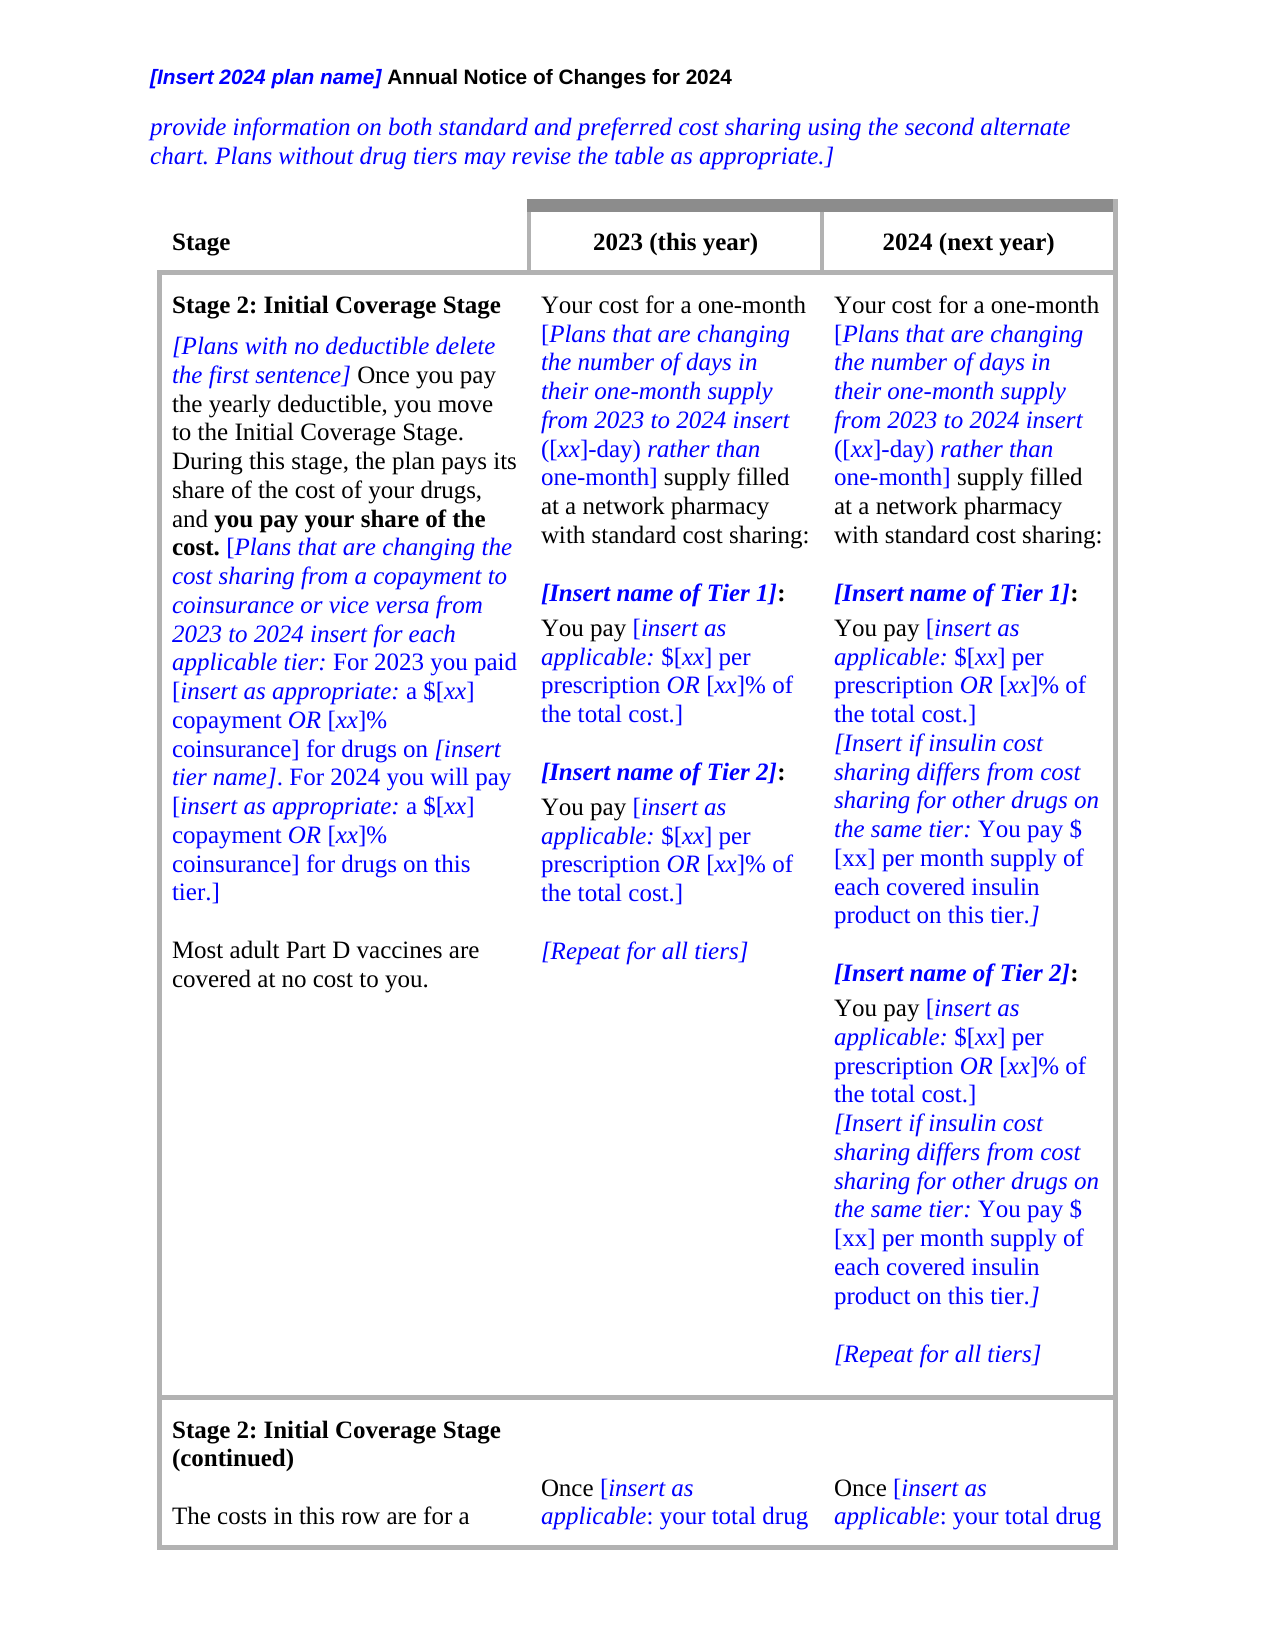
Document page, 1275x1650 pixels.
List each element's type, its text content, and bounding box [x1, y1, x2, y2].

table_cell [822, 1400, 1113, 1545]
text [150, 112, 1125, 170]
table_cell Stage 2: Initial Coverage Stage [Plans with no deductible delete the first sentence] Once you pay the yearly deductible, you move to the Initial Coverage Stage. During this stage, the plan pays its share of the cost of your drugs, and you pay your share of the cost. [Plans that are changing the cost sharing from a copayment to coinsurance or vice versa from 2023 to 2024 insert for each applicable tier: For 2023 you paid [insert as appropriate: a $[xx] copayment OR [xx]% coinsurance] for drugs on [insert tier name]. For 2024 you will pay [insert as appropriate: a $[xx] copayment OR [xx]% coinsurance] for drugs on this tier.] Most adult Part D vaccines are covered at no cost to you. [162, 275, 529, 1395]
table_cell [162, 1400, 529, 1545]
table_header 2023 (this year) [531, 212, 820, 270]
table_header 2024 (next year) [824, 212, 1113, 270]
table_cell Your cost for a one-month [Plans that are changing the number of days in their one-month supply from 2023 to 2024 insert ([xx]-day) rather than one-month] supply filled at a network pharmacy with standard cost sharing: [Insert name of Tier 1]: You pay [insert as applicable: $[xx] per prescription OR [xx]% of the total cost.] [Insert if insulin cost sharing differs from cost sharing for other drugs on the same tier: You pay $[xx] per month supply of each covered insulin product on this tier.] [Insert name of Tier 2]: You pay [insert as applicable: $[xx] per prescription OR [xx]% of the total cost.] [Insert if insulin cost sharing differs from cost sharing for other drugs on the same tier: You pay $[xx] per month supply of each covered insulin product on this tier.] [Repeat for all tiers] [822, 275, 1113, 1395]
table_cell Your cost for a one-month [Plans that are changing the number of days in their one-month supply from 2023 to 2024 insert ([xx]-day) rather than one-month] supply filled at a network pharmacy with standard cost sharing: [Insert name of Tier 1]: You pay [insert as applicable: $[xx] per prescription OR [xx]% of the total cost.] [Insert name of Tier 2]: You pay [insert as applicable: $[xx] per prescription OR [xx]% of the total cost.] [Repeat for all tiers] [529, 275, 822, 1395]
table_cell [529, 1400, 822, 1545]
table_header Stage [160, 199, 527, 270]
